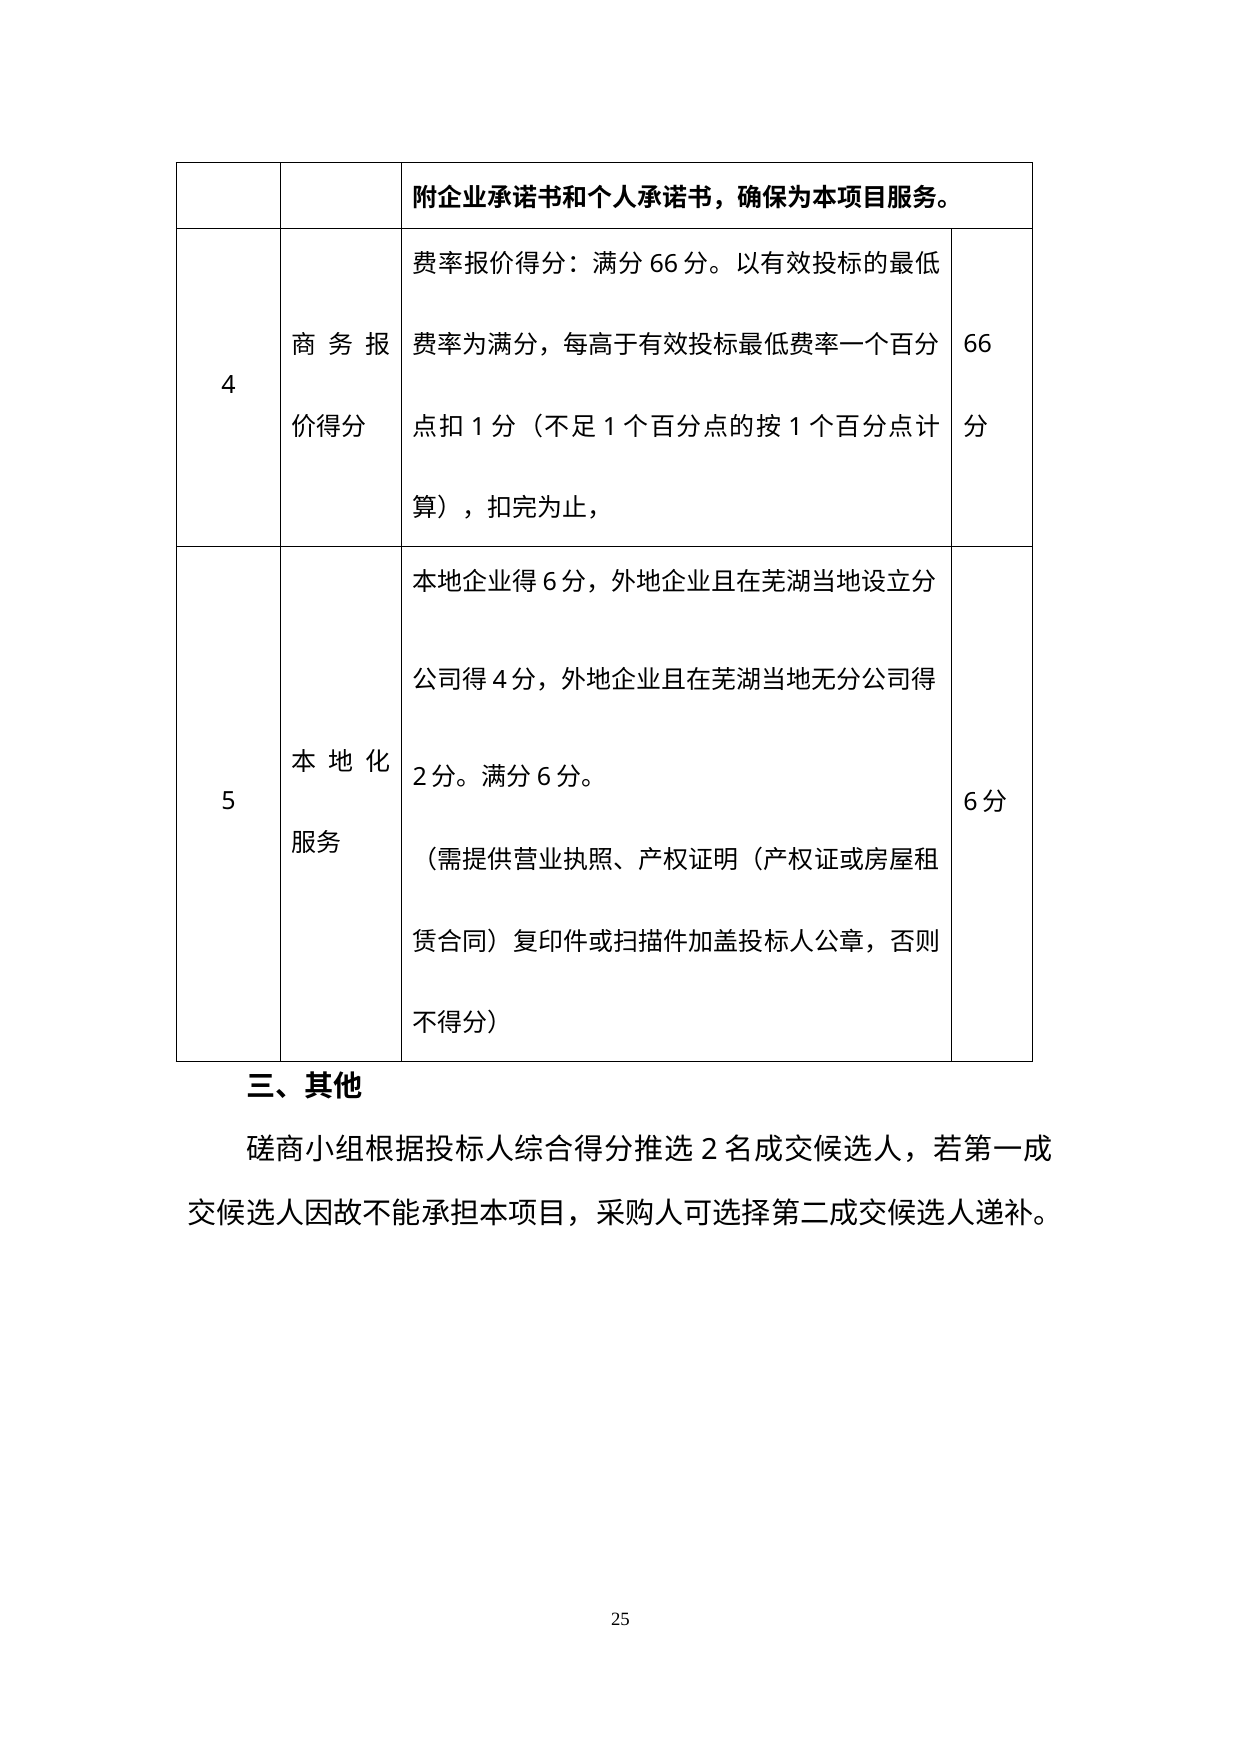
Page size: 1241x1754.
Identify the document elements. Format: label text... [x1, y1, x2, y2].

table_cell 66分 [952, 229, 1032, 546]
text 磋商小组根据投标人综合得分推选2名成交候选人，若第一成交候选人因故不能承担本项目，采购人可选择第二成交候选人递补。 [187, 1126, 1053, 1231]
table_cell 本地化服务 [281, 547, 401, 1061]
table_cell 本地企业得6分，外地企业且在芜湖当地设立分公司得4分，外地企业且在芜湖当地无分公司得2分。满分6分。 （需提供营业执照、产权证明（产权证或房屋租赁合同）复印件或扫描件加盖投标人公章，否则不得分） [402, 547, 951, 1061]
table_cell 6分 [952, 547, 1032, 1061]
table_cell 4 [177, 229, 280, 546]
table_cell 5 [177, 547, 280, 1061]
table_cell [402, 163, 1032, 228]
text 三、其他 [187, 1062, 1053, 1104]
table_cell 商务报价得分 [281, 229, 401, 546]
table_cell 费率报价得分：满分66分。以有效投标的最低费率为满分，每高于有效投标最低费率一个百分点扣1分（不足1个百分点的按1个百分点计算），扣完为止， [402, 229, 951, 546]
